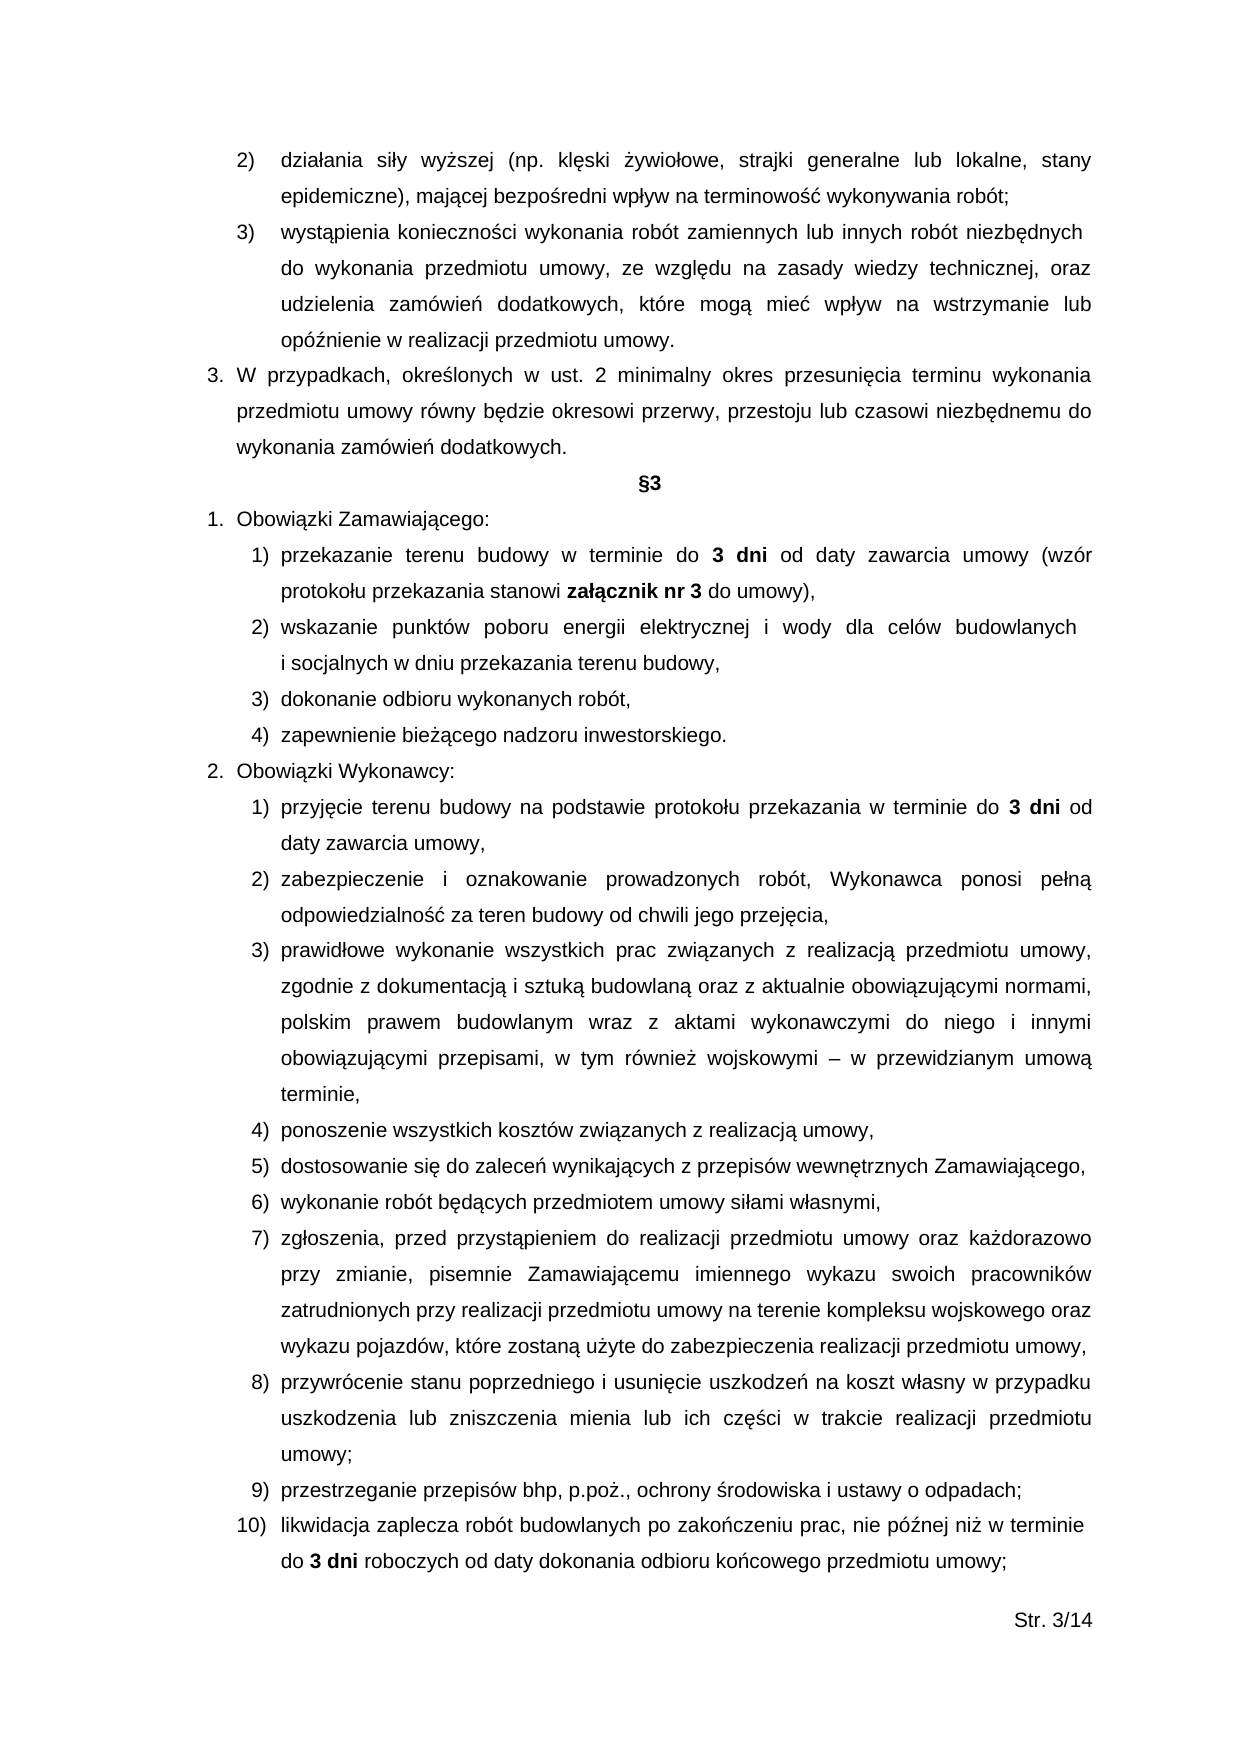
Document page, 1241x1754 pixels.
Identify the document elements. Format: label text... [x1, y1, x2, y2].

list W przypadkach, określonych w ust. 2 minimalny okres przesunięcia terminu wykonania przedmiotu umowy równy będzie okresowi przerwy, przestoju lub czasowi niezbędnemu do wykonania zamówień dodatkowych. [207, 363, 1092, 459]
list zapewnienie bieżącego nadzoru inwestorskiego. [251, 723, 1092, 747]
list przekazanie terenu budowy w terminie do 3 dni od daty zawarcia umowy (wzór protokołu przekazania stanowi załącznik nr 3 do umowy), [251, 543, 1092, 603]
list dokonanie odbioru wykonanych robót, [251, 687, 1092, 711]
list zabezpieczenie i oznakowanie prowadzonych robót, Wykonawca ponosi pełną odpowiedzialność za teren budowy od chwili jego przejęcia, [251, 866, 1092, 926]
list wykonanie robót będących przedmiotem umowy siłami własnymi, [251, 1190, 1092, 1214]
list działania siły wyższej (np. klęski żywiołowe, strajki generalne lub lokalne, stany epidemiczne), mającej bezpośredni wpływ na terminowość wykonywania robót; [236, 148, 1092, 208]
list ponoszenie wszystkich kosztów związanych z realizacją umowy, [251, 1118, 1092, 1142]
list Obowiązki Wykonawcy: [207, 759, 1092, 783]
list dostosowanie się do zaleceń wynikających z przepisów wewnętrznych Zamawiającego, [251, 1154, 1092, 1178]
list likwidacja zaplecza robót budowlanych po zakończeniu prac, nie późnej niż w terminie do 3 dni roboczych od daty dokonania odbioru końcowego przedmiotu umowy; [236, 1513, 1092, 1573]
list przywrócenie stanu poprzedniego i usunięcie uszkodzeń na koszt własny w przypadku uszkodzenia lub zniszczenia mienia lub ich części w trakcie realizacji przedmiotu umowy; [251, 1369, 1092, 1465]
text §3 [207, 471, 1092, 495]
list Obowiązki Zamawiającego: [207, 507, 1092, 531]
list przyjęcie terenu budowy na podstawie protokołu przekazania w terminie do 3 dni od daty zawarcia umowy, [251, 794, 1092, 854]
list wystąpienia konieczności wykonania robót zamiennych lub innych robót niezbędnych do wykonania przedmiotu umowy, ze względu na zasady wiedzy technicznej, oraz udzielenia zamówień dodatkowych, które mogą mieć wpływ na wstrzymanie lub opóźnienie w realizacji przedmiotu umowy. [236, 219, 1092, 351]
list wskazanie punktów poboru energii elektrycznej i wody dla celów budowlanych i socjalnych w dniu przekazania terenu budowy, [251, 615, 1092, 675]
list zgłoszenia, przed przystąpieniem do realizacji przedmiotu umowy oraz każdorazowo przy zmianie, pisemnie Zamawiającemu imiennego wykazu swoich pracowników zatrudnionych przy realizacji przedmiotu umowy na terenie kompleksu wojskowego oraz wykazu pojazdów, które zostaną użyte do zabezpieczenia realizacji przedmiotu umowy, [251, 1226, 1092, 1358]
list prawidłowe wykonanie wszystkich prac związanych z realizacją przedmiotu umowy, zgodnie z dokumentacją i sztuką budowlaną oraz z aktualnie obowiązującymi normami, polskim prawem budowlanym wraz z aktami wykonawczymi do niego i innymi obowiązującymi przepisami, w tym również wojskowymi – w przewidzianym umową terminie, [251, 938, 1092, 1106]
list przestrzeganie przepisów bhp, p.poż., ochrony środowiska i ustawy o odpadach; [251, 1477, 1092, 1501]
